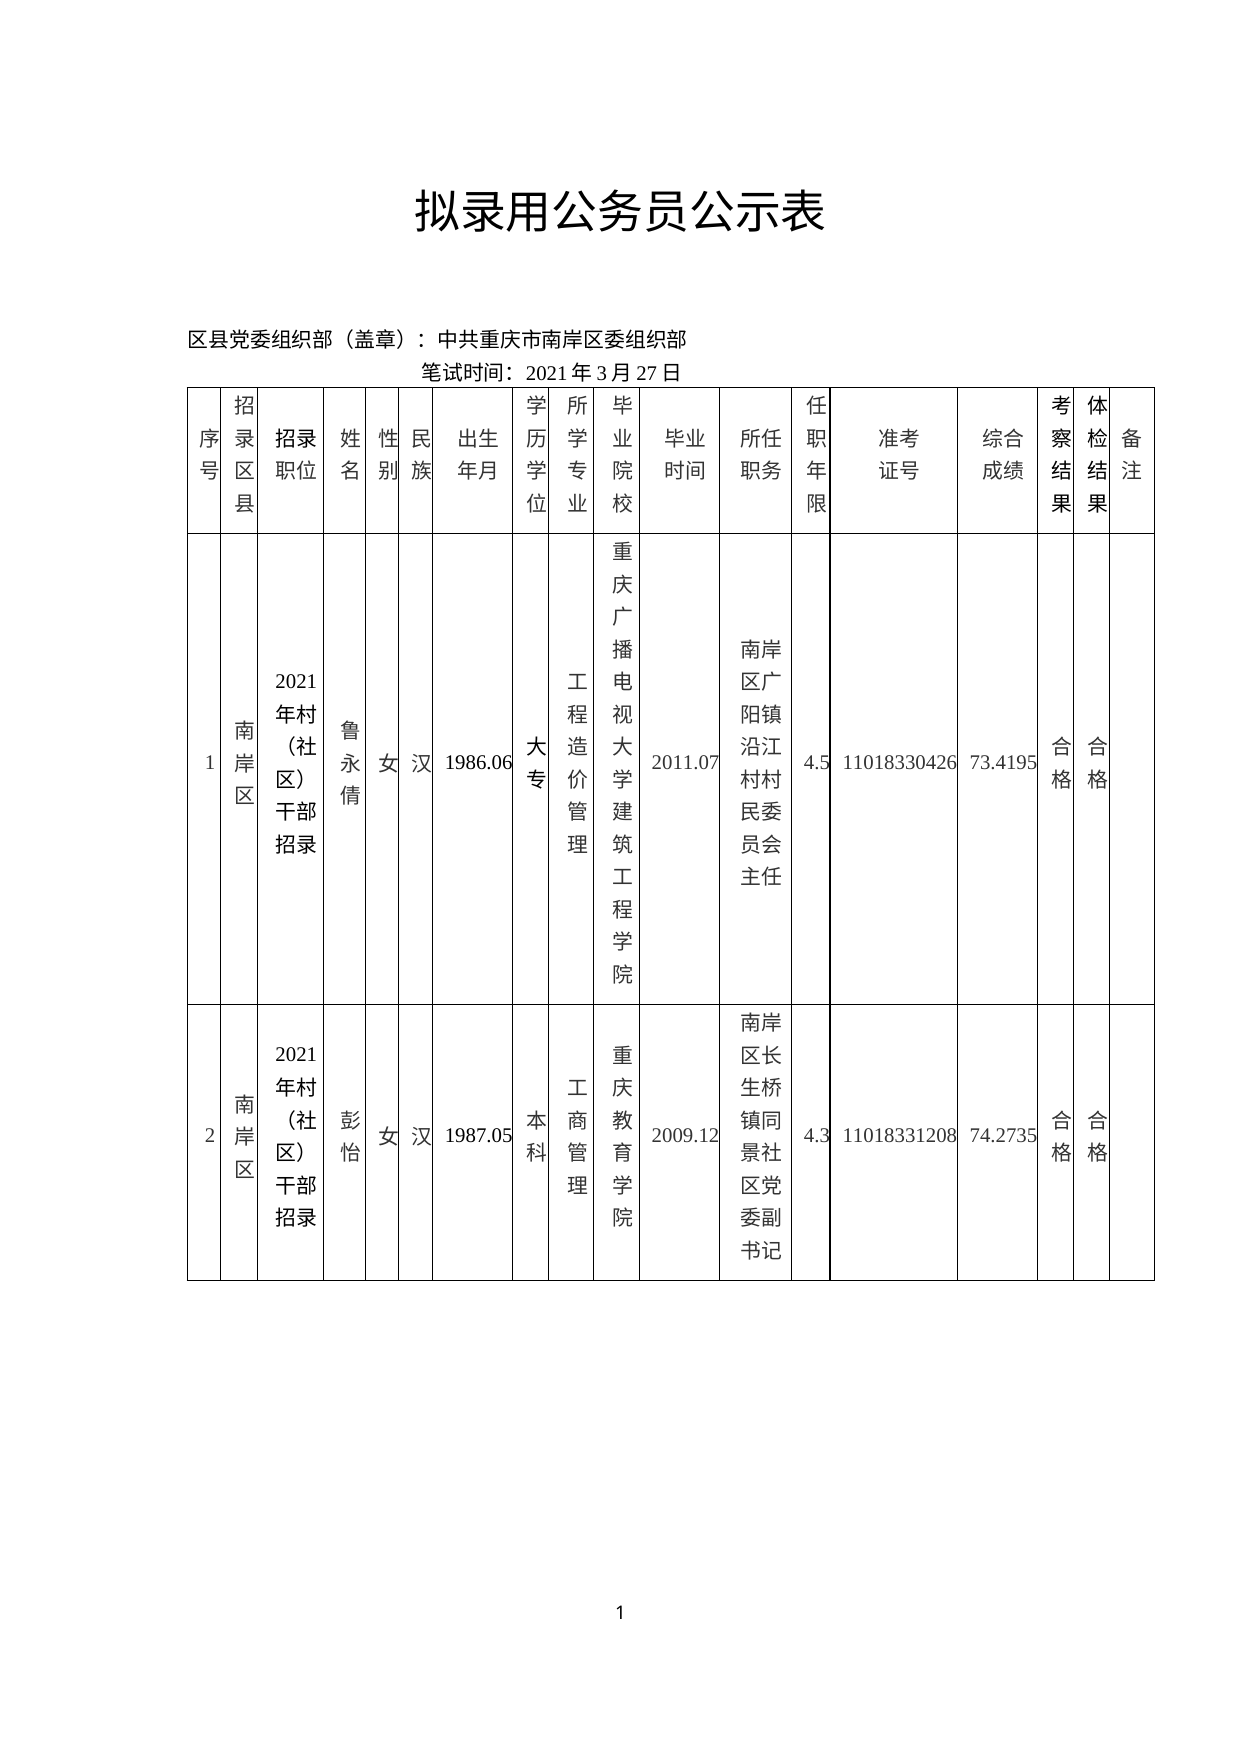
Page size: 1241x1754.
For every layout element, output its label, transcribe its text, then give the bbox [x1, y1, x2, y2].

table_cell 2 [188, 1005, 220, 1280]
table_cell 大专 [513, 534, 548, 1004]
table_cell [1110, 534, 1154, 1004]
table_cell 工程造价管理 [549, 534, 593, 1004]
table_cell 11018331208 [831, 1005, 957, 1280]
table_cell 2011.07 [640, 534, 719, 1004]
table_cell 74.2735 [958, 1005, 1037, 1280]
table_header 招录区县 [221, 388, 257, 533]
table_header 综合 成绩 [958, 388, 1037, 533]
table_header 姓名 [324, 388, 365, 533]
table_header 考察结果 [1038, 388, 1073, 533]
table_header 民族 [399, 388, 432, 533]
text 拟录用公务员公示表 [187, 160, 1053, 257]
table_cell 汉 [399, 1005, 432, 1280]
table_cell 南岸区广阳镇沿江村村民委员会主任 [720, 534, 791, 1004]
table_cell 11018330426 [831, 534, 957, 1004]
table_header 准考 证号 [831, 388, 957, 533]
table_header 体检结果 [1074, 388, 1109, 533]
table_cell 2021年村（社区）干部招录 [258, 534, 323, 1004]
table_cell 重庆教育学院 [594, 1005, 639, 1280]
table_cell 4.5 [792, 534, 829, 1004]
table_cell 汉 [399, 534, 432, 1004]
table_cell 工商管理 [549, 1005, 593, 1280]
table_cell 合格 [1038, 534, 1073, 1004]
table_cell 南岸区 [221, 534, 257, 1004]
table_cell 鲁永倩 [324, 534, 365, 1004]
table_header 毕业 时间 [640, 388, 719, 533]
table_header 备注 [1110, 388, 1154, 533]
table_cell 本科 [513, 1005, 548, 1280]
table_header 所学 专业 [549, 388, 593, 533]
table_cell 2021年村（社区）干部招录 [258, 1005, 323, 1280]
table_header 学历 学位 [513, 388, 548, 533]
table_cell 女 [366, 1005, 398, 1280]
table_cell 女 [366, 534, 398, 1004]
table_cell 南岸区长生桥镇同景社区党委副书记 [720, 1005, 791, 1280]
table_cell 南岸区 [221, 1005, 257, 1280]
table_cell 1986.06 [433, 534, 512, 1004]
table_cell 73.4195 [958, 534, 1037, 1004]
table_cell 合格 [1074, 1005, 1109, 1280]
table_cell 重庆广播电视大学建筑工程学院 [594, 534, 639, 1004]
table_cell 4.3 [792, 1005, 829, 1280]
text 区县党委组织部（盖章）：中共重庆市南岸区委组织部 笔试时间：2021年3月27日 [187, 322, 1053, 387]
table_cell 合格 [1074, 534, 1109, 1004]
table_header 序号 [188, 388, 220, 533]
table_header 招录 职位 [258, 388, 323, 533]
table_cell 彭怡 [324, 1005, 365, 1280]
table_header 性别 [366, 388, 398, 533]
table_cell 1987.05 [433, 1005, 512, 1280]
table_header 所任职务 [720, 388, 791, 533]
table_header 任职年限 [792, 388, 829, 533]
table_cell 2009.12 [640, 1005, 719, 1280]
table_header 毕业 院校 [594, 388, 639, 533]
table_cell 合格 [1038, 1005, 1073, 1280]
table_cell 1 [188, 534, 220, 1004]
table_cell [1110, 1005, 1154, 1280]
table_header 出生 年月 [433, 388, 512, 533]
